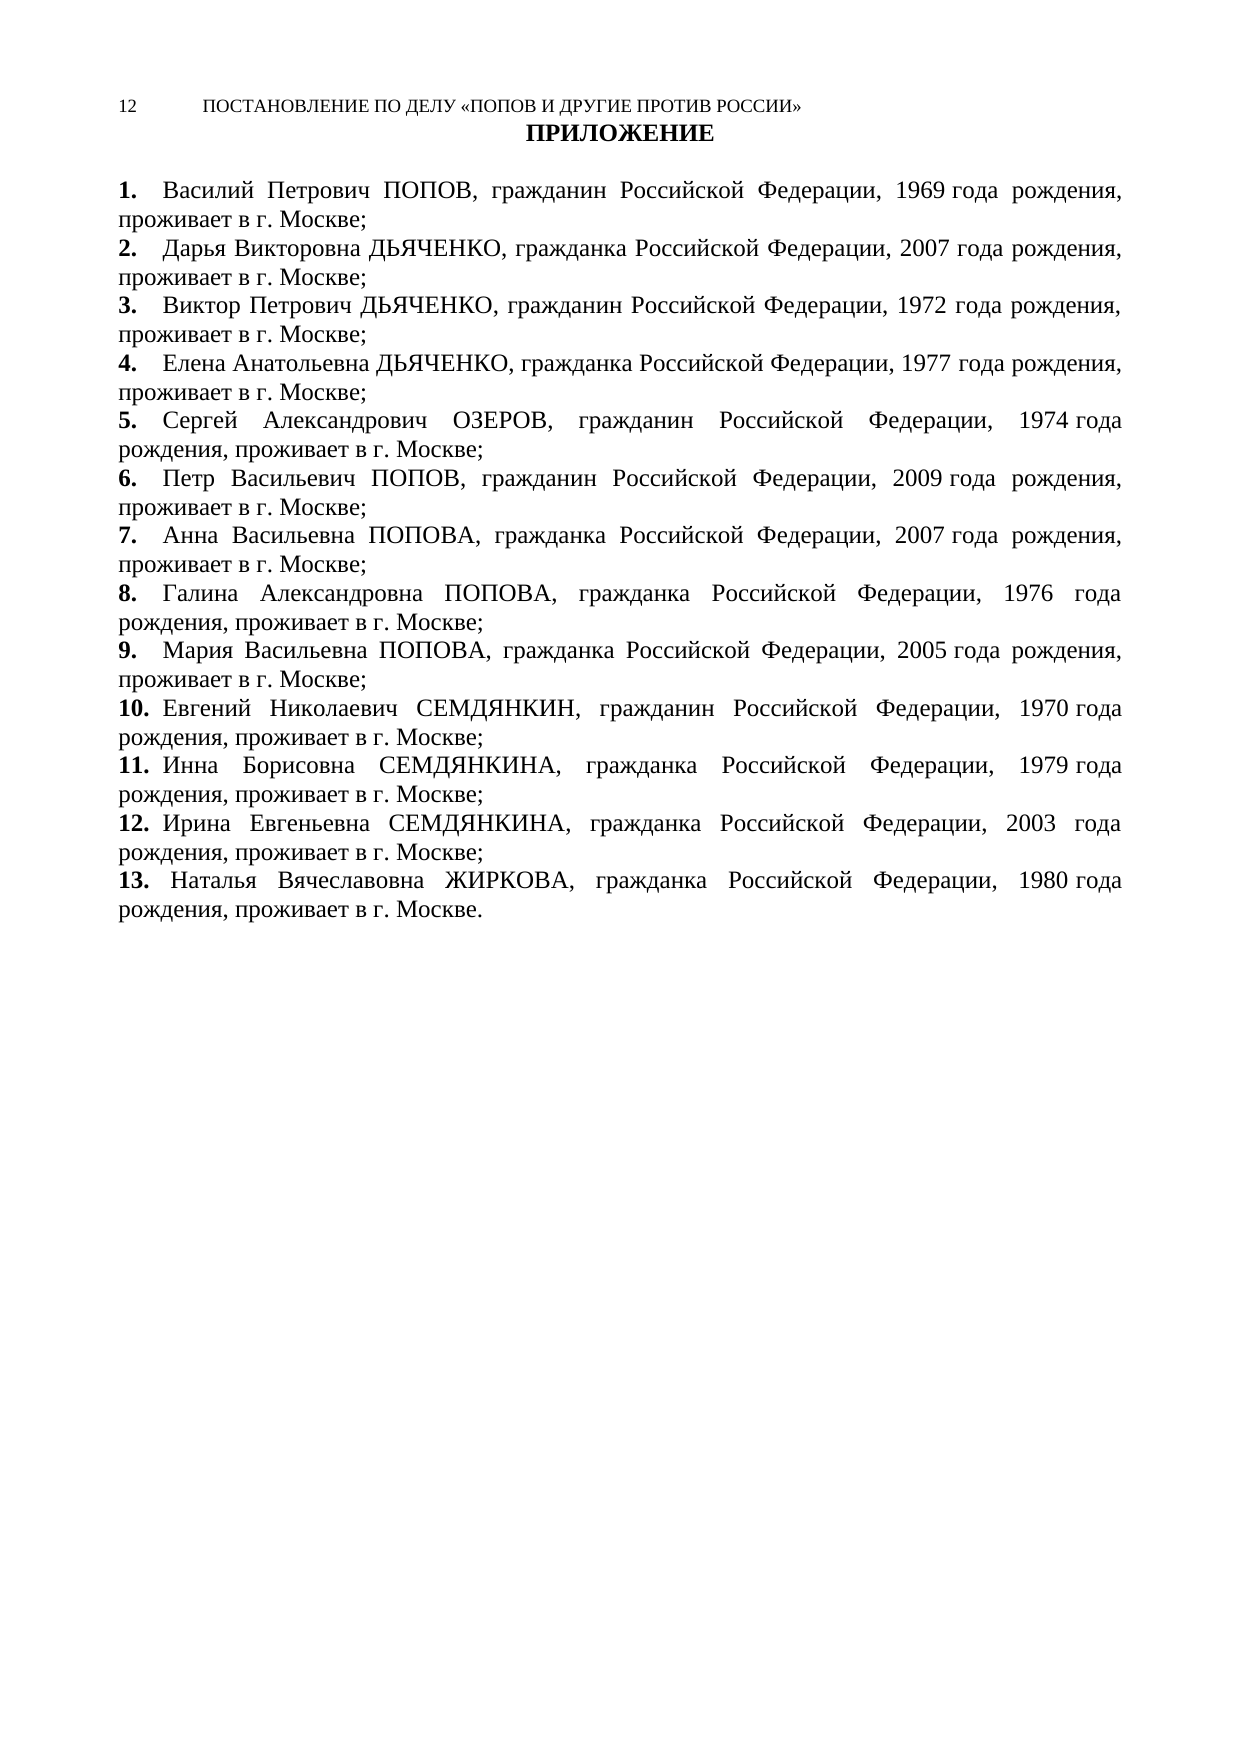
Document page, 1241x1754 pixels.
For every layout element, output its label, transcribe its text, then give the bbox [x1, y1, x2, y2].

list Инна Борисовна СЕМДЯНКИНА, гражданка Российской Федерации, 1979 года рождения, проживает в г. Москве; [118, 751, 1122, 808]
list Петр Васильевич ПОПОВ, гражданин Российской Федерации, 2009 года рождения, проживает в г. Москве; [118, 463, 1122, 521]
list Виктор Петрович ДЬЯЧЕНКО, гражданин Российской Федерации, 1972 года рождения, проживает в г. Москве; [118, 291, 1122, 348]
list Дарья Викторовна ДЬЯЧЕНКО, гражданка Российской Федерации, 2007 года рождения, проживает в г. Москве; [118, 233, 1122, 291]
list Ирина Евгеньевна СЕМДЯНКИНА, гражданка Российской Федерации, 2003 года рождения, проживает в г. Москве; [118, 808, 1122, 866]
list Василий Петрович ПОПОВ, гражданин Российской Федерации, 1969 года рождения, проживает в г. Москве; [118, 176, 1122, 233]
text ПРИЛОЖЕНИЕ [118, 118, 1122, 147]
list Галина Александровна ПОПОВА, гражданка Российской Федерации, 1976 года рождения, проживает в г. Москве; [118, 578, 1122, 636]
list Мария Васильевна ПОПОВА, гражданка Российской Федерации, 2005 года рождения, проживает в г. Москве; [118, 636, 1122, 693]
list Сергей Александрович ОЗЕРОВ, гражданин Российской Федерации, 1974 года рождения, проживает в г. Москве; [118, 406, 1122, 463]
list Евгений Николаевич СЕМДЯНКИН, гражданин Российской Федерации, 1970 года рождения, проживает в г. Москве; [118, 693, 1122, 751]
list Анна Васильевна ПОПОВА, гражданка Российской Федерации, 2007 года рождения, проживает в г. Москве; [118, 521, 1122, 578]
list Елена Анатольевна ДЬЯЧЕНКО, гражданка Российской Федерации, 1977 года рождения, проживает в г. Москве; [118, 348, 1122, 406]
list 13. Наталья Вячеславовна ЖИРКОВА, гражданка Российской Федерации, 1980 года рождения, проживает в г. Москве. [118, 866, 1122, 923]
